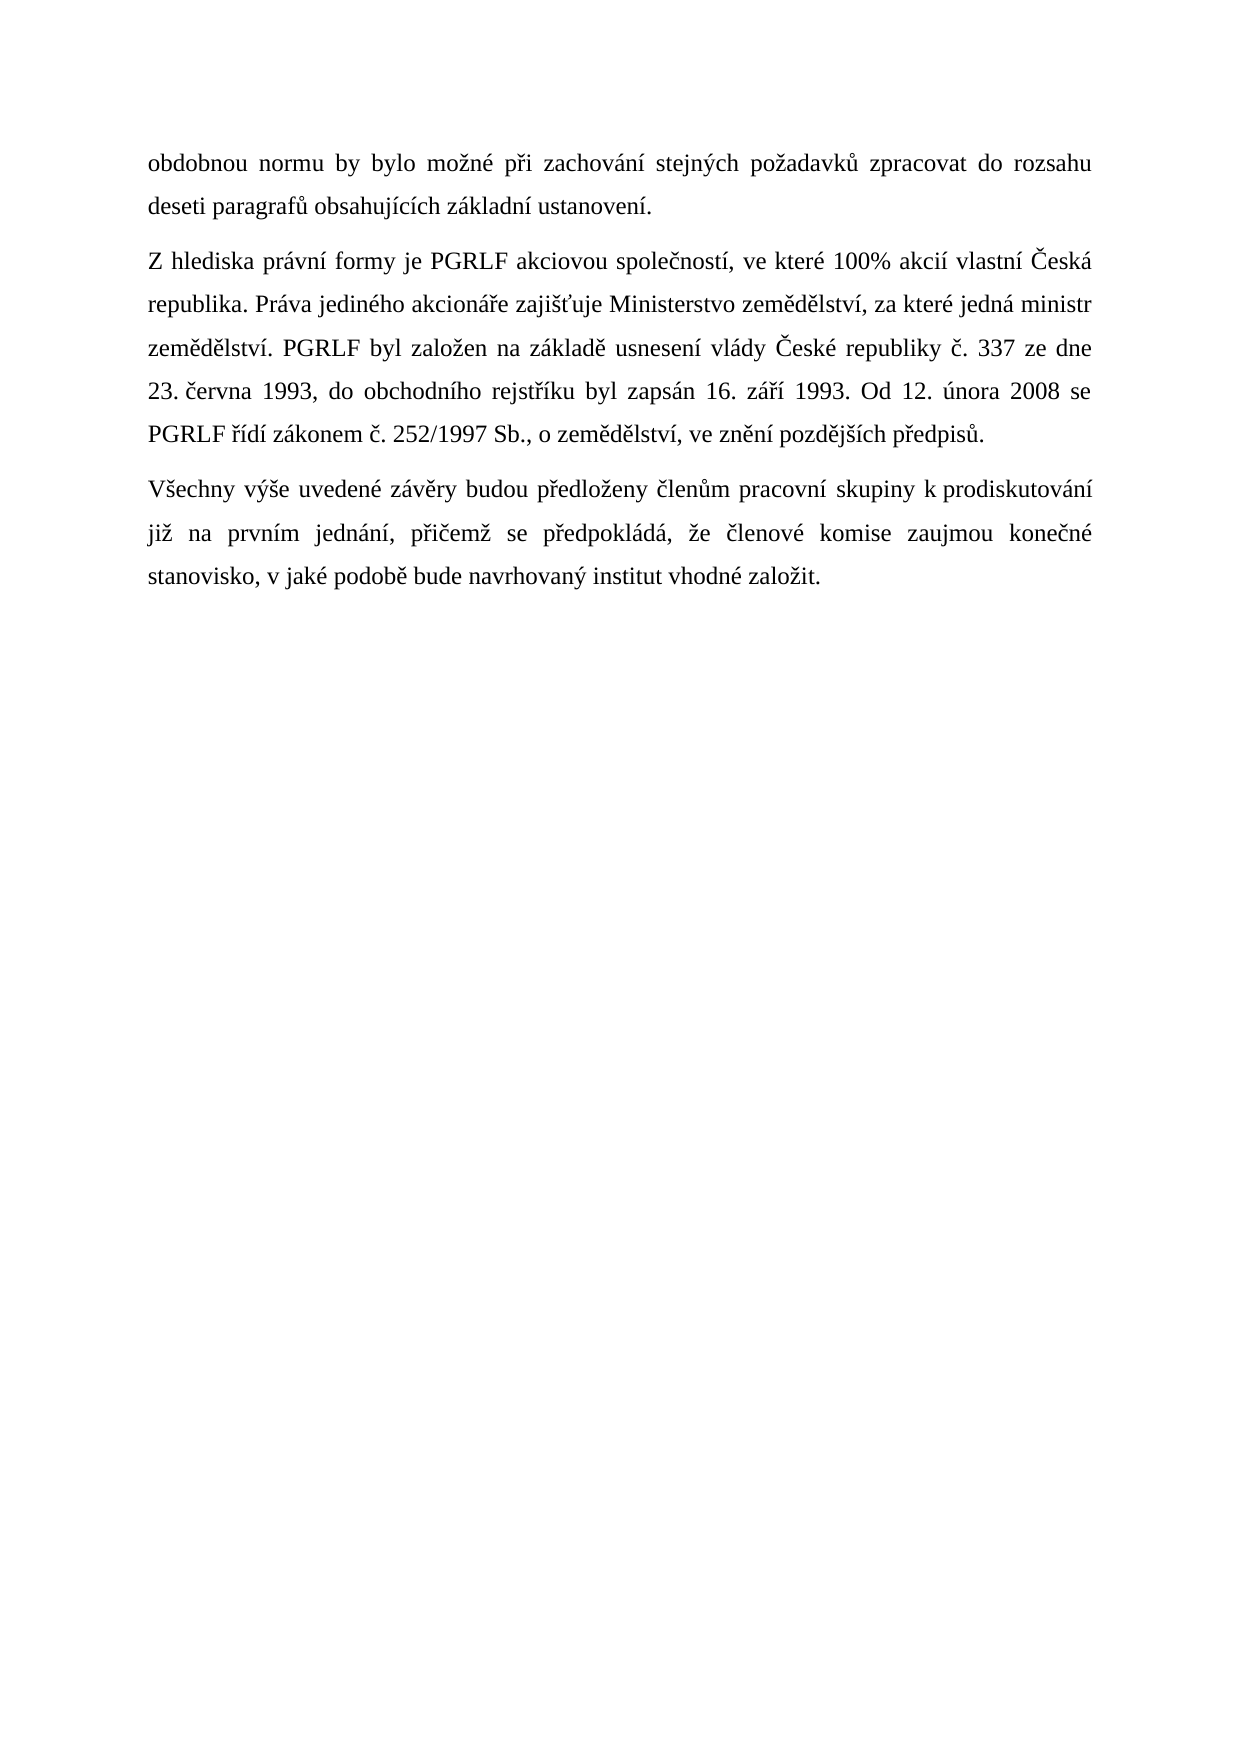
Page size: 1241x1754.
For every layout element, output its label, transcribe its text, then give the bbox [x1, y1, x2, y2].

text Z hlediska právní formy je PGRLF akciovou společností, ve které 100% akcií vlastní Česká republika. Práva jediného akcionáře zajišťuje Ministerstvo zemědělství, za které jedná ministr zemědělství. PGRLF byl založen na základě usnesení vlády České republiky č. 337 ze dne 23. června 1993, do obchodního rejstříku byl zapsán 16. září 1993. Od 12. února 2008 se PGRLF řídí zákonem č. 252/1997 Sb., o zemědělství, ve znění pozdějších předpisů. [148, 246, 1093, 448]
text Všechny výše uvedené závěry budou předloženy členům pracovní skupiny k prodiskutování již na prvním jednání, přičemž se předpokládá, že členové komise zaujmou konečné stanovisko, v jaké podobě bude navrhovaný institut vhodné založit. [148, 474, 1093, 589]
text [148, 148, 1093, 219]
